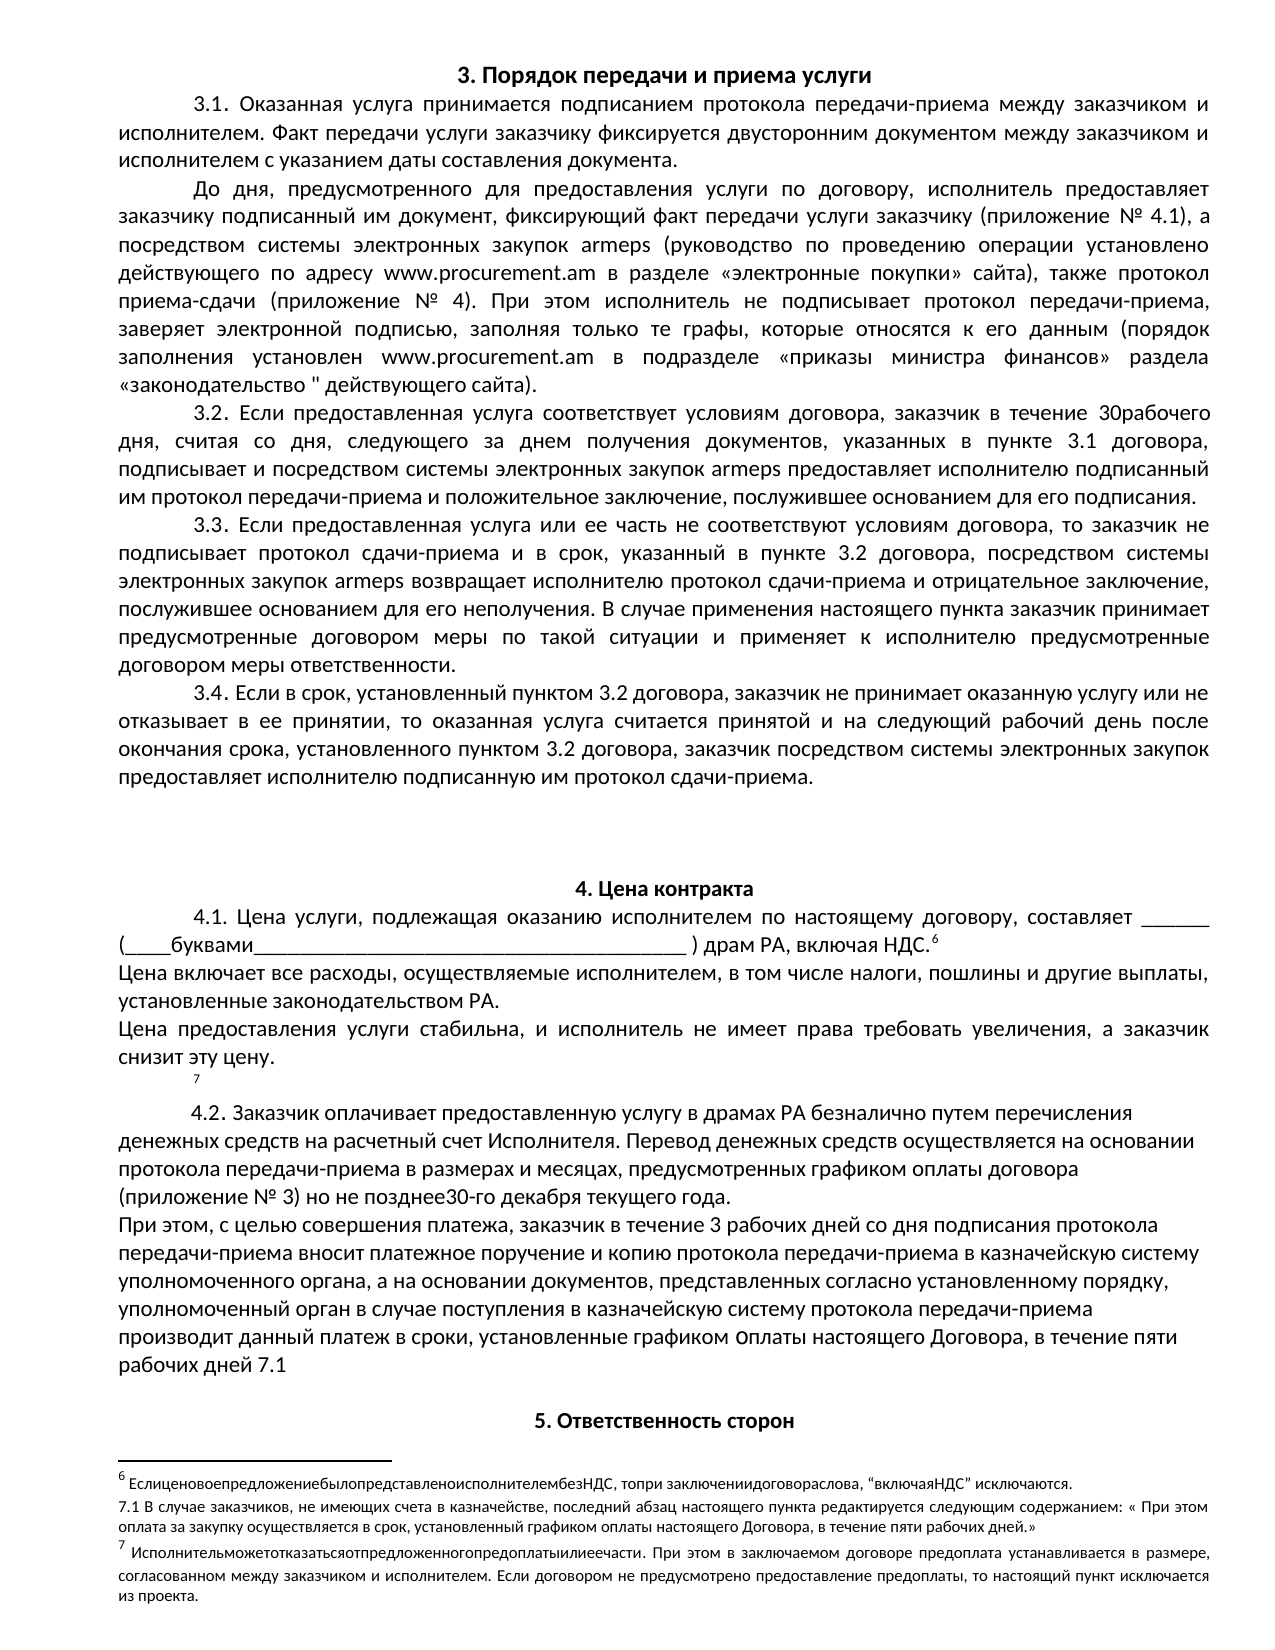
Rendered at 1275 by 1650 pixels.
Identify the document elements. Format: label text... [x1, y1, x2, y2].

text 5. Ответственность сторон [118, 1407, 1211, 1434]
text 4.2․ Заказчик оплачивает предоставленную услугу в драмах РА безналично путем перечисления денежных средств на расчетный счет Исполнителя. Перевод денежных средств осуществляется на основании протокола передачи-приема в размерах и месяцах, предусмотренных графиком оплаты договора (приложение № 3) но не позднее30-го декабря текущего года. [118, 1098, 1211, 1210]
text При этом, с целью совершения платежа, заказчик в течение 3 рабочих дней со дня подписания протокола передачи-приема вносит платежное поручение и копию протокола передачи-приема в казначейскую систему уполномоченного органа, а на основании документов, представленных согласно установленному порядку, уполномоченный орган в случае поступления в казначейскую систему протокола передачи-приема производит данный платеж в сроки, установленные графиком օплаты настоящего Договора, в течение пяти рабочих дней 7.1 [118, 1210, 1211, 1378]
text 4. Цена контракта [118, 874, 1211, 902]
text 3.1․ Оказанная услуга принимается подписанием протокола передачи-приема между заказчиком и исполнителем. Факт передачи услуги заказчику фиксируется двусторонним документом между заказчиком и исполнителем с указанием даты составления документа. [118, 89, 1211, 174]
text 3.2․ Если предоставленная услуга соответствует условиям договора, заказчик в течение 30рабочего дня, считая со дня, следующего за днем получения документов, указанных в пункте 3.1 договора, подписывает и посредством системы электронных закупок armeps предоставляет исполнителю подписанный им протокол передачи-приема и положительное заключение, послужившее основанием для его подписания. [118, 398, 1211, 510]
text 3.4․ Если в срок, установленный пунктом 3.2 договора, заказчик не принимает оказанную услугу или не отказывает в ее принятии, то оказанная услуга считается принятой и на следующий рабочий день после окончания срока, установленного пунктом 3.2 договора, заказчик посредством системы электронных закупок предоставляет исполнителю подписанную им протокол сдачи-приема. [118, 678, 1211, 790]
text 3. Порядок передачи и приема услуги [118, 59, 1211, 89]
text 4.1. Цена услуги, подлежащая оказанию исполнителем по настоящему договору, составляет ______ (____буквами______________________________________ ) драм РА, включая НДС. [118, 902, 1211, 958]
text Цена предоставления услуги стабильна, и исполнитель не имеет права требовать увеличения, а заказчик снизит эту цену. [118, 1014, 1211, 1070]
text 3.3․ Если предоставленная услуга или ее часть не соответствуют условиям договора, то заказчик не подписывает протокол сдачи-приема и в срок, указанный в пункте 3.2 договора, посредством системы электронных закупок armeps возвращает исполнителю протокол сдачи-приема и отрицательное заключение, послужившее основанием для его неполучения. В случае применения настоящего пункта заказчик принимает предусмотренные договором меры по такой ситуации и применяет к исполнителю предусмотренные договором меры ответственности. [118, 510, 1211, 678]
text До дня, предусмотренного для предоставления услуги по договору, исполнитель предоставляет заказчику подписанный им документ, фиксирующий факт передачи услуги заказчику (приложение № 4.1), а посредством системы электронных закупок armeps (руководство по проведению операции установлено действующего по адресу www.procurement.am в разделе «электронные покупки» сайта), также протокол приема-сдачи (приложение № 4). При этом исполнитель не подписывает протокол передачи-приема, заверяет электронной подписью, заполняя только те графы, которые относятся к его данным (порядок заполнения установлен www.procurement.am в подразделе «приказы министра финансов» раздела «законодательство " действующего сайта). [118, 174, 1211, 398]
text Цена включает все расходы, осуществляемые исполнителем, в том числе налоги, пошлины и другие выплаты, установленные законодательством РА. [118, 958, 1211, 1014]
